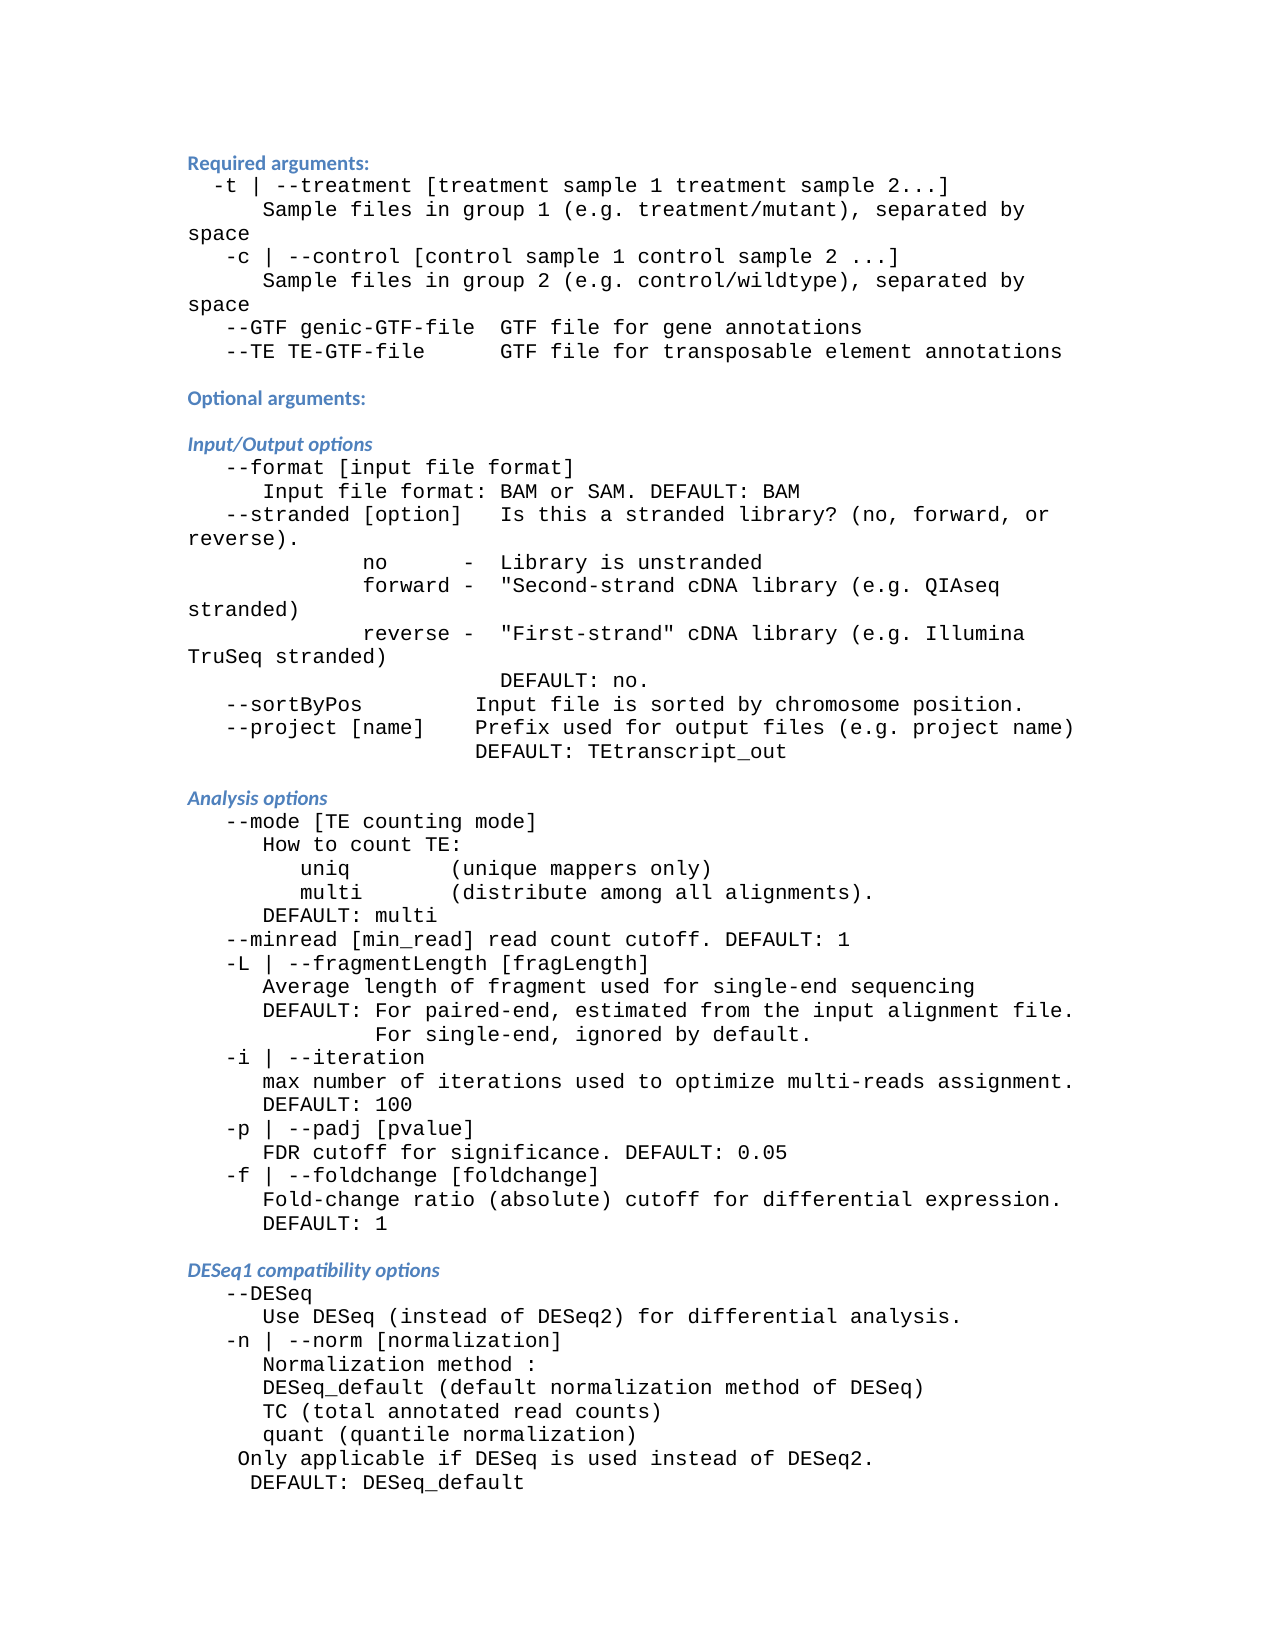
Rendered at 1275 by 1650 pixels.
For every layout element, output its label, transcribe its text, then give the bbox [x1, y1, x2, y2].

text max number of iterations used to optimize multi-reads assignment. [187, 1071, 1087, 1094]
text Input file format: BAM or SAM. DEFAULT: BAM [187, 481, 1087, 504]
subtitle Required arguments: [187, 150, 1087, 175]
text DEFAULT: TEtranscript_out [187, 741, 1087, 764]
text Sample files in group 1 (e.g. treatment/mutant), separated by space [187, 199, 1087, 246]
text --sortByPos Input file is sorted by chromosome position. [187, 693, 1087, 717]
text Only applicable if DESeq is used instead of DESeq2. [187, 1448, 1087, 1472]
text uniq (unique mappers only) [187, 858, 1087, 882]
text Fold-change ratio (absolute) cutoff for differential expression. [187, 1189, 1087, 1213]
text --GTF genic-GTF-file GTF file for gene annotations [187, 317, 1087, 341]
text DESeq_default (default normalization method of DESeq) [187, 1377, 1087, 1401]
text --project [name] Prefix used for output files (e.g. project name) [187, 717, 1087, 741]
text DEFAULT: For paired-end, estimated from the input alignment file. [187, 1000, 1087, 1023]
text For single-end, ignored by default. [187, 1023, 1087, 1047]
text FDR cutoff for significance. DEFAULT: 0.05 [187, 1142, 1087, 1165]
text --format [input file format] [187, 457, 1087, 481]
text multi (distribute among all alignments). [187, 882, 1087, 905]
text forward - "Second-strand cDNA library (e.g. QIAseq stranded) [187, 575, 1087, 623]
text Average length of fragment used for single-end sequencing [187, 976, 1087, 1000]
text DEFAULT: 100 [187, 1094, 1087, 1118]
text DEFAULT: no. [187, 670, 1087, 693]
subtitle Optional arguments: [187, 385, 1087, 411]
text DEFAULT: 1 [187, 1213, 1087, 1236]
text -n | --norm [normalization] [187, 1330, 1087, 1353]
text How to count TE: [187, 834, 1087, 858]
text -L | --fragmentLength [fragLength] [187, 953, 1087, 976]
text DEFAULT: multi [187, 905, 1087, 929]
text -c | --control [control sample 1 control sample 2 ...] [187, 246, 1087, 270]
text TC (total annotated read counts) [187, 1401, 1087, 1424]
text -f | --foldchange [foldchange] [187, 1165, 1087, 1189]
text --DESeq [187, 1283, 1087, 1306]
text -i | --iteration [187, 1047, 1087, 1071]
text --mode [TE counting mode] [187, 811, 1087, 834]
subtitle Input/Output options [187, 432, 1087, 457]
text --TE TE-GTF-file GTF file for transposable element annotations [187, 341, 1087, 364]
text Normalization method : [187, 1353, 1087, 1377]
text Use DESeq (instead of DESeq2) for differential analysis. [187, 1306, 1087, 1330]
text -t | --treatment [treatment sample 1 treatment sample 2...] [187, 175, 1087, 199]
text reverse - "First-strand" cDNA library (e.g. Illumina TruSeq stranded) [187, 623, 1087, 670]
text quant (quantile normalization) [187, 1424, 1087, 1448]
text -p | --padj [pvalue] [187, 1118, 1087, 1142]
text no - Library is unstranded [187, 552, 1087, 575]
text DEFAULT: DESeq_default [187, 1472, 1087, 1495]
text Sample files in group 2 (e.g. control/wildtype), separated by space [187, 270, 1087, 317]
text --stranded [option] Is this a stranded library? (no, forward, or reverse). [187, 504, 1087, 552]
text --minread [min_read] read count cutoff. DEFAULT: 1 [187, 929, 1087, 953]
subtitle Analysis options [187, 785, 1087, 811]
subtitle DESeq1 compatibility options [187, 1257, 1087, 1283]
